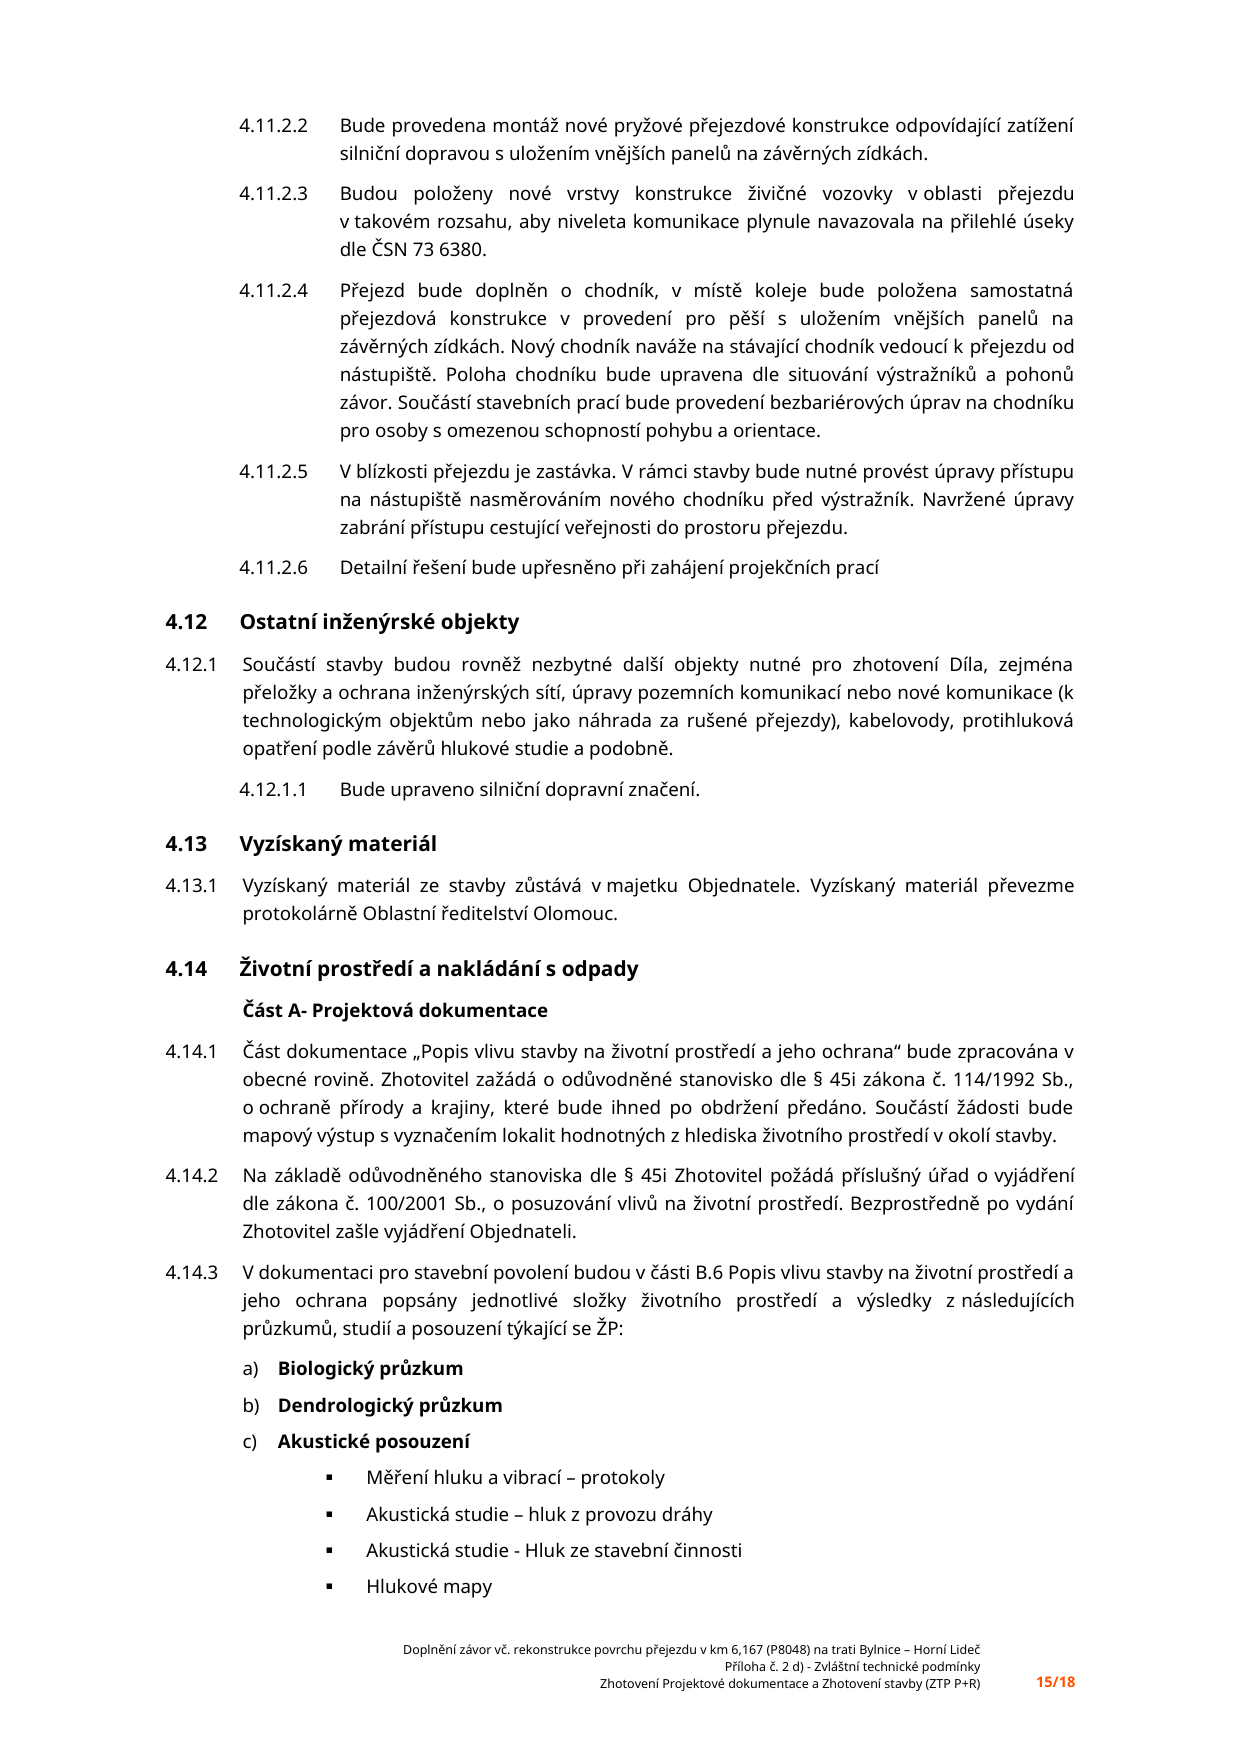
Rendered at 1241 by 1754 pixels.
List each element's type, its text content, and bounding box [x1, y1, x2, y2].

list Přejezd bude doplněn o chodník, v místě koleje bude položena samostatná přejezdová konstrukce v provedení pro pěší s uložením vnějších panelů na závěrných zídkách. Nový chodník naváže na stávající chodník vedoucí k přejezdu od nástupiště. Poloha chodníku bude upravena dle situování výstražníků a pohonů závor. Součástí stavebních prací bude provedení bezbariérových úprav na chodníku pro osoby s omezenou schopností pohybu a orientace. [239, 277, 1075, 443]
text Vyzískaný materiál ze stavby zůstává v majetku Objednatele. Vyzískaný materiál převezme protokolárně Oblastní ředitelství Olomouc. [165, 873, 1075, 926]
list Detailní řešení bude upřesněno při zahájení projekčních prací [239, 554, 1075, 580]
list V dokumentaci pro stavební povolení budou v části B.6 Popis vlivu stavby na životní prostředí a jeho ochrana popsány jednotlivé složky životního prostředí a výsledky z následujících průzkumů, studií a posouzení týkající se ŽP: [165, 1259, 1075, 1341]
list Akustická studie – hluk z provozu dráhy [325, 1501, 1075, 1527]
list V blízkosti přejezdu je zastávka. V rámci stavby bude nutné provést úpravy přístupu na nástupiště nasměrováním nového chodníku před výstražník. Navržené úpravy zabrání přístupu cestující veřejnosti do prostoru přejezdu. [239, 458, 1075, 539]
text Část A- Projektová dokumentace [242, 997, 1075, 1023]
list Akustické posouzení [242, 1428, 1075, 1454]
list Dendrologický průzkum [242, 1392, 1075, 1417]
text Vyzískaný materiál [165, 829, 1075, 857]
list Budou položeny nové vrstvy konstrukce živičné vozovky v oblasti přejezdu v takovém rozsahu, aby niveleta komunikace plynule navazovala na přilehlé úseky dle ČSN 73 6380. [239, 181, 1075, 262]
list Hlukové mapy [325, 1574, 1075, 1599]
list Na základě odůvodněného stanoviska dle § 45i Zhotovitel požádá příslušný úřad o vyjádření dle zákona č. 100/2001 Sb., o posuzování vlivů na životní prostředí. Bezprostředně po vydání Zhotovitel zašle vyjádření Objednateli. [165, 1162, 1075, 1244]
text Ostatní inženýrské objekty [165, 607, 1075, 636]
list Biologický průzkum [242, 1356, 1075, 1381]
list Část dokumentace „Popis vlivu stavby na životní prostředí a jeho ochrana“ bude zpracována v obecné rovině. Zhotovitel zažádá o odůvodněné stanovisko dle § 45i zákona č. 114/1992 Sb., o ochraně přírody a krajiny, které bude ihned po obdržení předáno. Součástí žádosti bude mapový výstup s vyznačením lokalit hodnotných z hlediska životního prostředí v okolí stavby. [165, 1038, 1075, 1147]
list Měření hluku a vibrací – protokoly [325, 1465, 1075, 1490]
list Bude provedena montáž nové pryžové přejezdové konstrukce odpovídající zatížení silniční dopravou s uložením vnějších panelů na závěrných zídkách. [239, 112, 1075, 166]
text Životní prostředí a nakládání s odpady [165, 954, 1075, 982]
list Akustická studie - Hluk ze stavební činnosti [325, 1537, 1075, 1563]
text Součástí stavby budou rovněž nezbytné další objekty nutné pro zhotovení Díla, zejména přeložky a ochrana inženýrských sítí, úpravy pozemních komunikací nebo nové komunikace (k technologickým objektům nebo jako náhrada za rušené přejezdy), kabelovody, protihluková opatření podle závěrů hlukové studie a podobně. [165, 651, 1075, 761]
text Bude upraveno silniční dopravní značení. [239, 776, 1075, 801]
